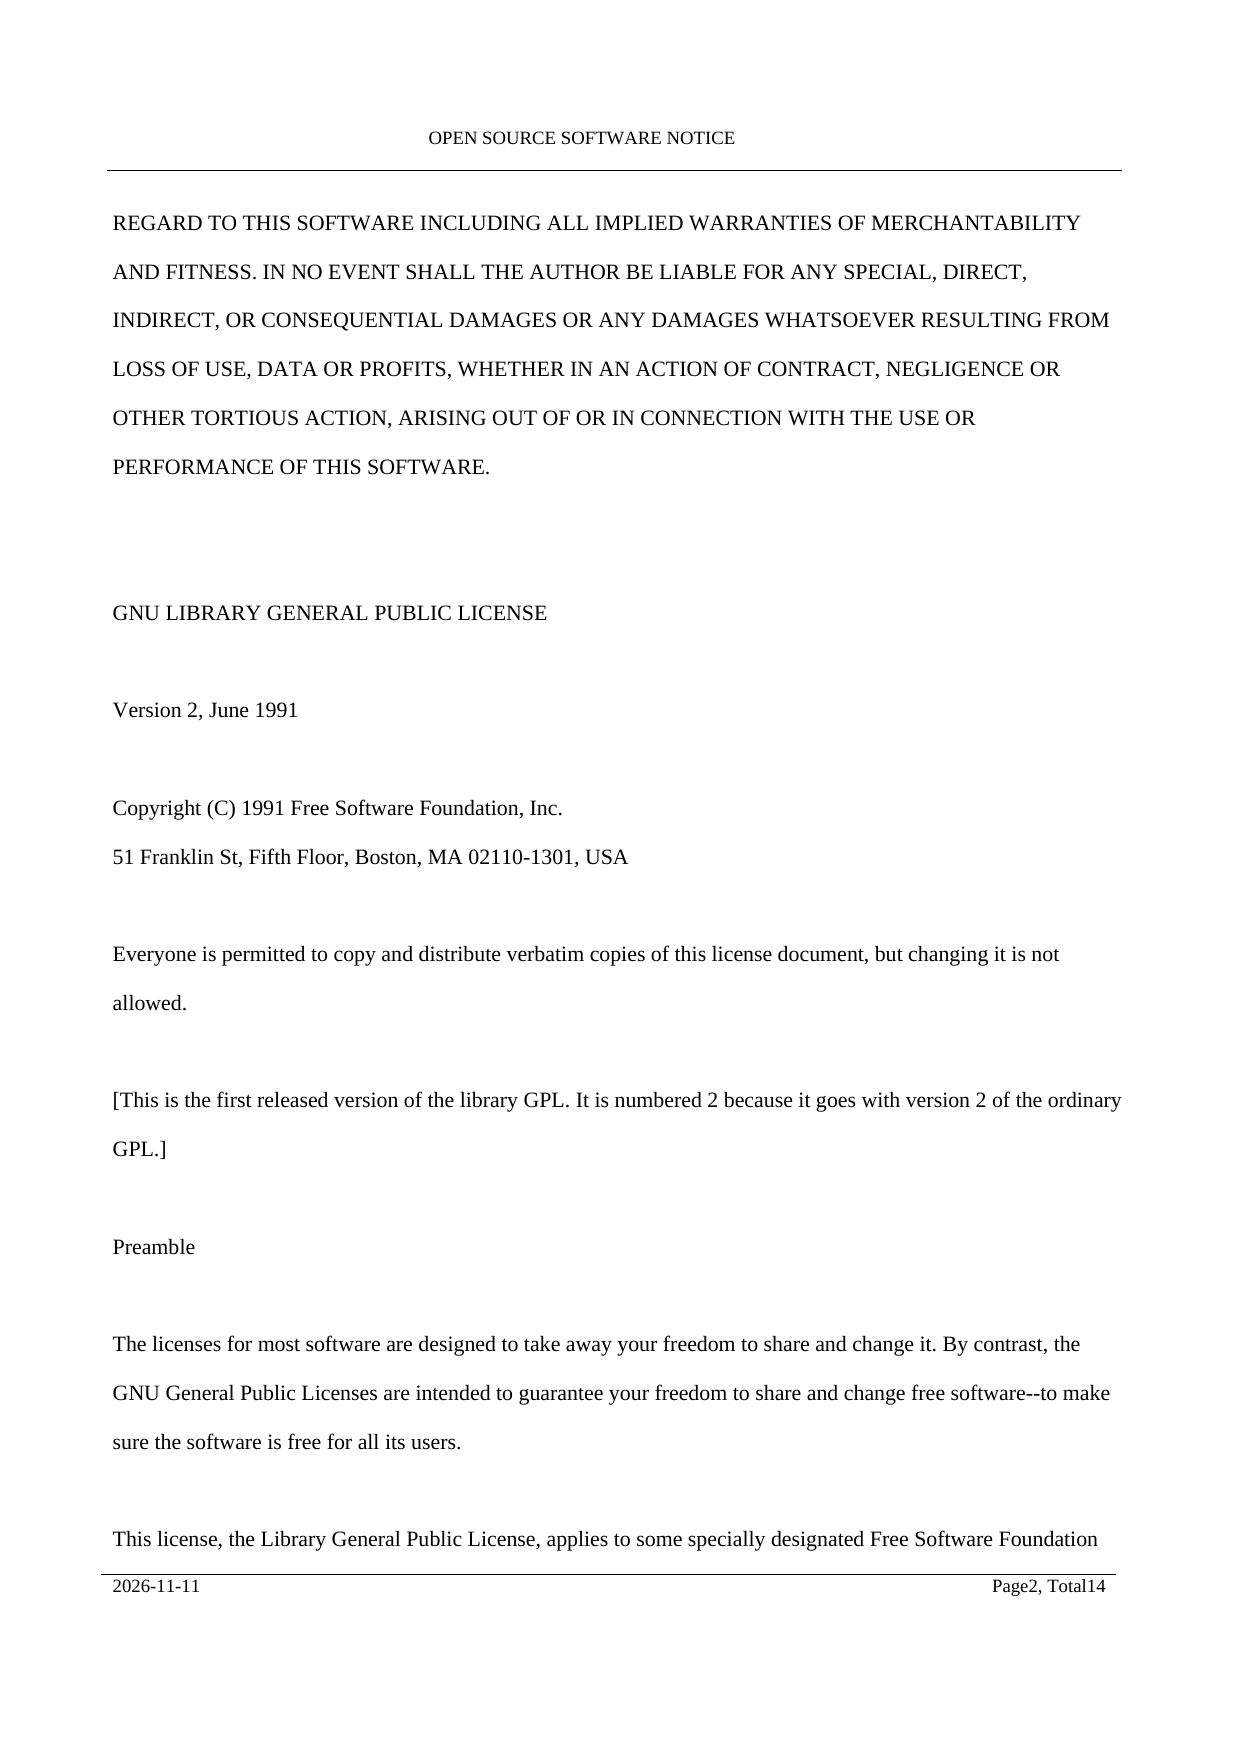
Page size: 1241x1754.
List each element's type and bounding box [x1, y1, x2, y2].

text [112, 206, 1128, 1555]
